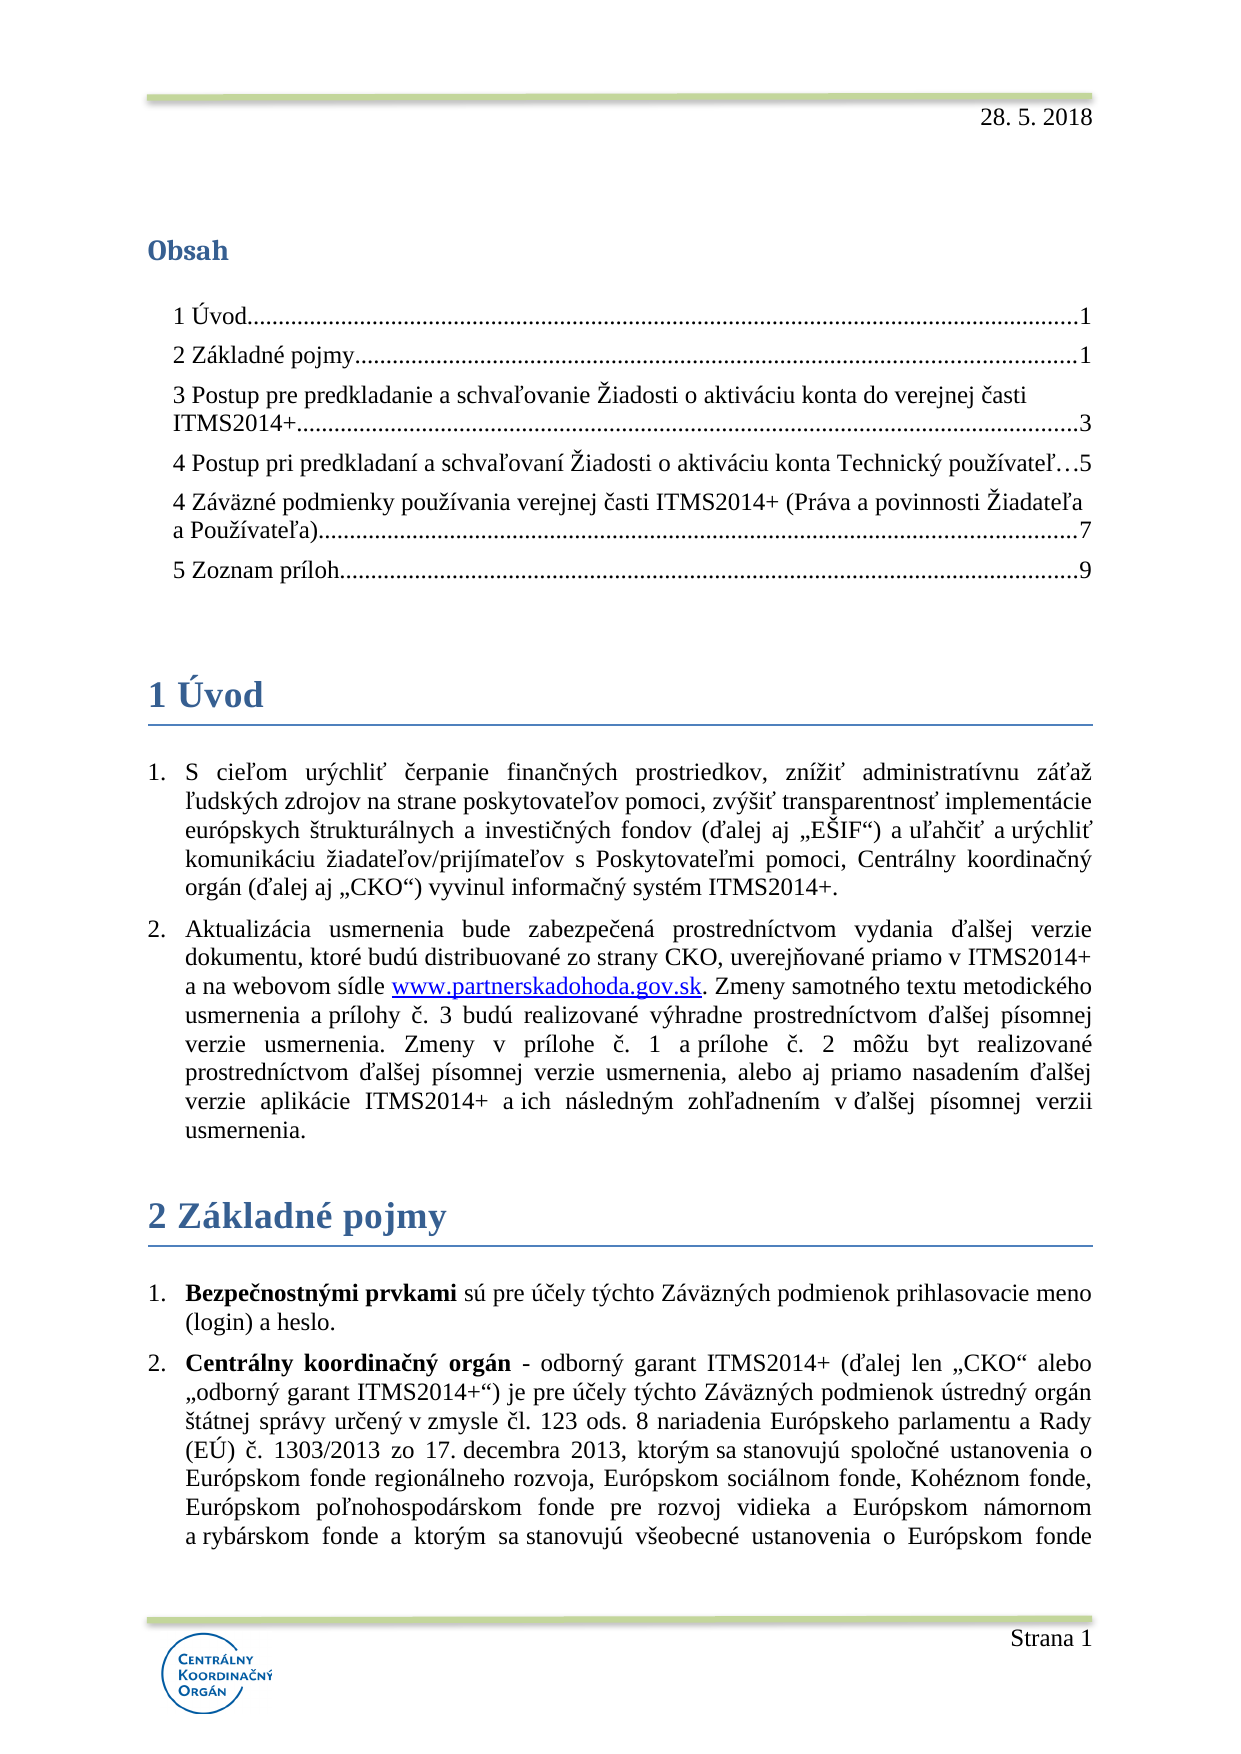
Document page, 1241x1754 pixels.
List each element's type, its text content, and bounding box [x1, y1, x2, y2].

list Aktualizácia usmernenia bude zabezpečená prostredníctvom vydania ďalšej verzie dokumentu, ktoré budú distribuované zo strany CKO, uverejňované priamo v ITMS2014+ a na webovom sídle www.partnerskadohoda.gov.sk. Zmeny samotného textu metodického usmernenia a prílohy č. 3 budú realizované výhradne prostredníctvom ďalšej písomnej verzie usmernenia. Zmeny v prílohe č. 1 a prílohe č. 2 môžu byt realizované prostredníctvom ďalšej písomnej verzie usmernenia, alebo aj priamo nasadením ďalšej verzie aplikácie ITMS2014+ a ich následným zohľadnením v ďalšej písomnej verzii usmernenia. [147, 914, 1093, 1144]
picture [159, 1631, 272, 1713]
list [148, 1348, 1093, 1550]
text 2 Základné pojmy [148, 1194, 1093, 1245]
text 1 Úvod [148, 673, 1093, 724]
list Bezpečnostnými prvkami sú pre účely týchto Záväzných podmienok prihlasovacie meno (login) a heslo. [148, 1278, 1093, 1336]
list S cieľom urýchliť čerpanie finančných prostriedkov, znížiť administratívnu záťaž ľudských zdrojov na strane poskytovateľov pomoci, zvýšiť transparentnosť implementácie európskych štrukturálnych a investičných fondov (ďalej aj „EŠIF“) a uľahčiť a urýchliť komunikáciu žiadateľov/prijímateľov s Poskytovateľmi pomoci, Centrálny koordinačný orgán (ďalej aj „CKO“) vyvinul informačný systém ITMS2014+. [147, 757, 1093, 901]
